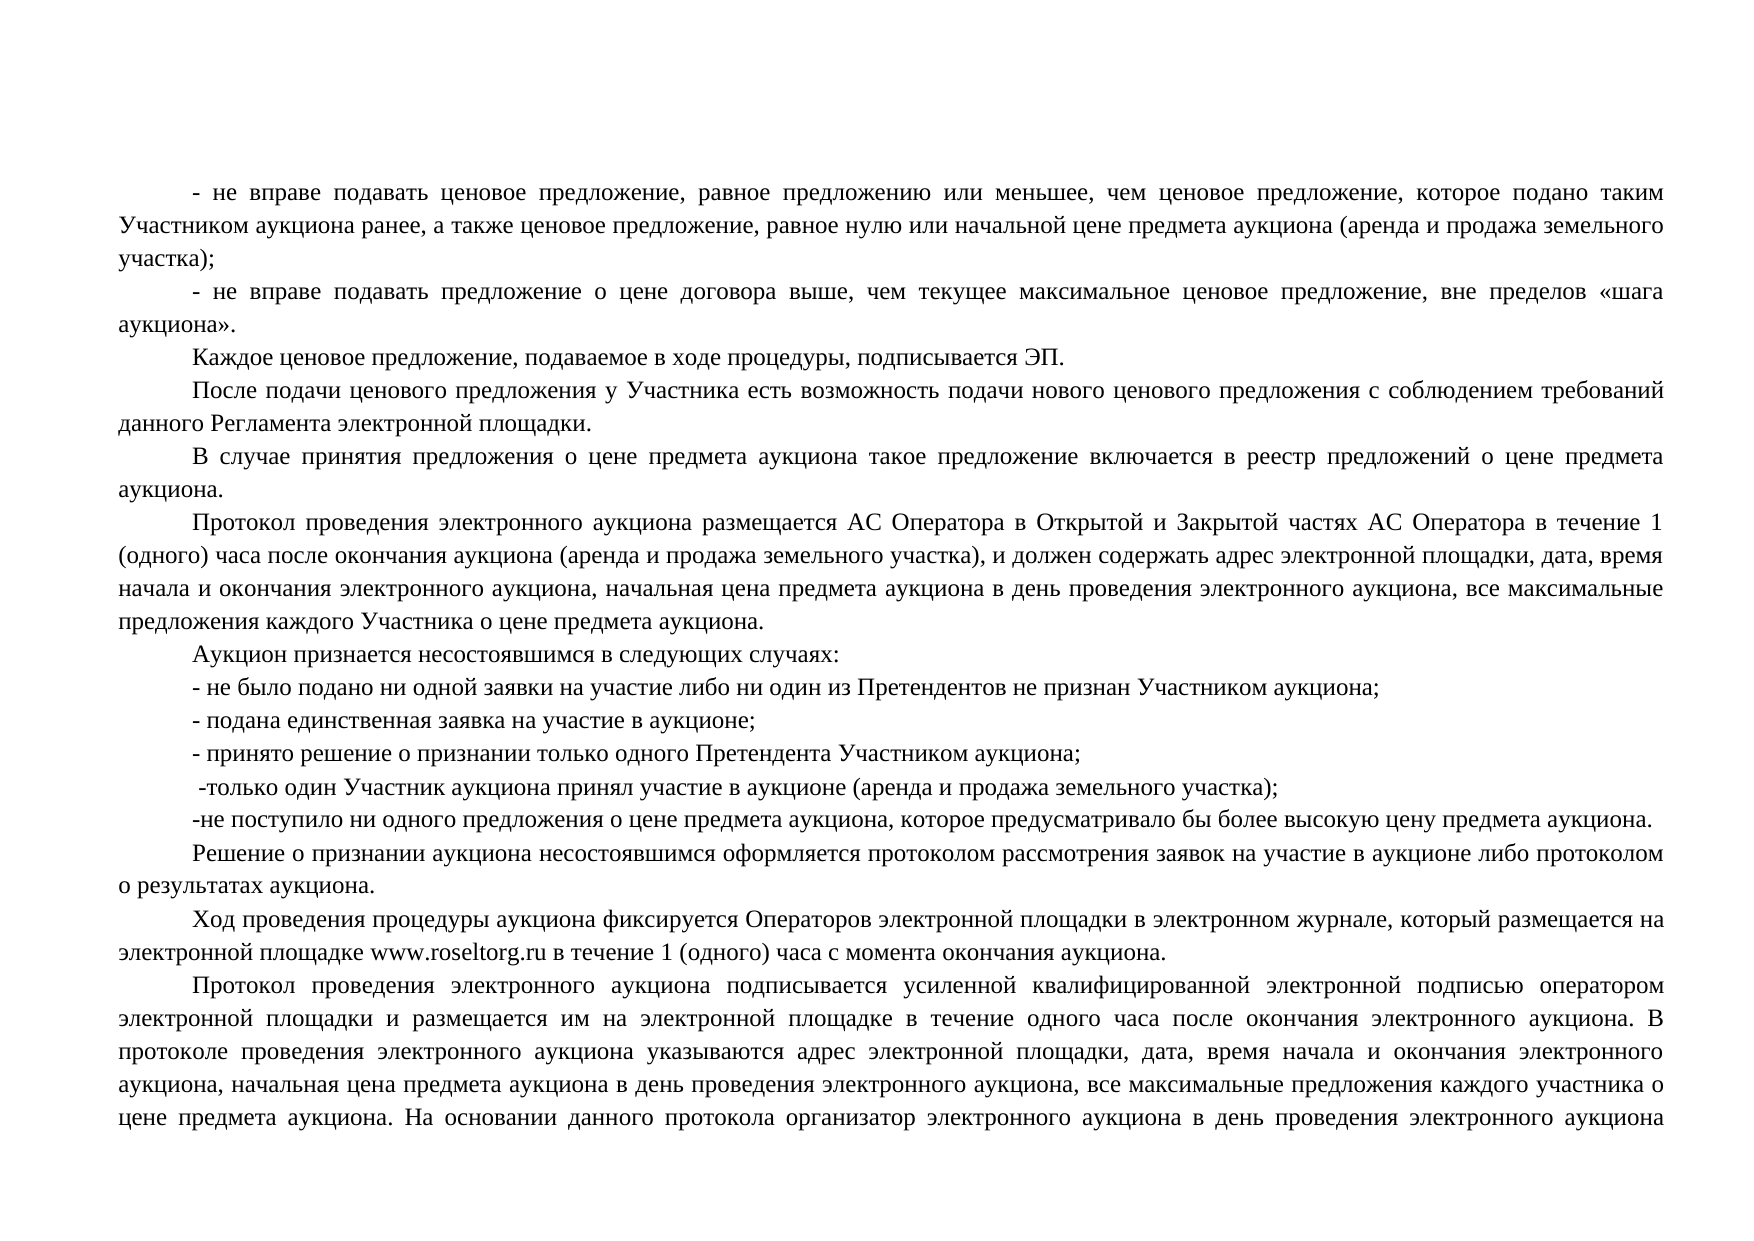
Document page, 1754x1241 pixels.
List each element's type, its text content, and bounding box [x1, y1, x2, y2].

text Протокол проведения электронного аукциона размещается АС Оператора в Открытой и Закрытой частях АС Оператора в течение 1 (одного) часа после окончания аукциона (аренда и продажа земельного участка), и должен содержать адрес электронной площадки, дата, время начала и окончания электронного аукциона, начальная цена предмета аукциона в день проведения электронного аукциона, все максимальные предложения каждого Участника о цене предмета аукциона. [118, 507, 1665, 635]
text Ход проведения процедуры аукциона фиксируется Операторов электронной площадки в электронном журнале, который размещается на электронной площадке www.roseltorg.ru в течение 1 (одного) часа с момента окончания аукциона. [118, 904, 1665, 965]
text Аукцион признается несостоявшимся в следующих случаях: [118, 639, 1665, 668]
text В случае принятия предложения о цене предмета аукциона такое предложение включается в реестр предложений о цене предмета аукциона. [118, 441, 1665, 503]
text - не было подано ни одной заявки на участие либо ни один из Претендентов не признан Участником аукциона; [118, 672, 1665, 701]
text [118, 970, 1665, 1131]
text -только один Участник аукциона принял участие в аукционе (аренда и продажа земельного участка); [118, 772, 1665, 800]
text - не вправе подавать ценовое предложение, равное предложению или меньшее, чем ценовое предложение, которое подано таким Участником аукциона ранее, а также ценовое предложение, равное нулю или начальной цене предмета аукциона (аренда и продажа земельного участка); [118, 177, 1665, 272]
text Каждое ценовое предложение, подаваемое в ходе процедуры, подписывается ЭП. [118, 342, 1665, 371]
text Решение о признании аукциона несостоявшимся оформляется протоколом рассмотрения заявок на участие в аукционе либо протоколом о результатах аукциона. [118, 838, 1665, 899]
text - принято решение о признании только одного Претендента Участником аукциона; [118, 738, 1665, 767]
text - не вправе подавать предложение о цене договора выше, чем текущее максимальное ценовое предложение, вне пределов «шага аукциона». [118, 276, 1665, 338]
text После подачи ценового предложения у Участника есть возможность подачи нового ценового предложения с соблюдением требований данного Регламента электронной площадки. [118, 375, 1665, 437]
text -не поступило ни одного предложения о цене предмета аукциона, которое предусматривало бы более высокую цену предмета аукциона. [118, 804, 1665, 833]
text - подана единственная заявка на участие в аукционе; [118, 706, 1665, 734]
